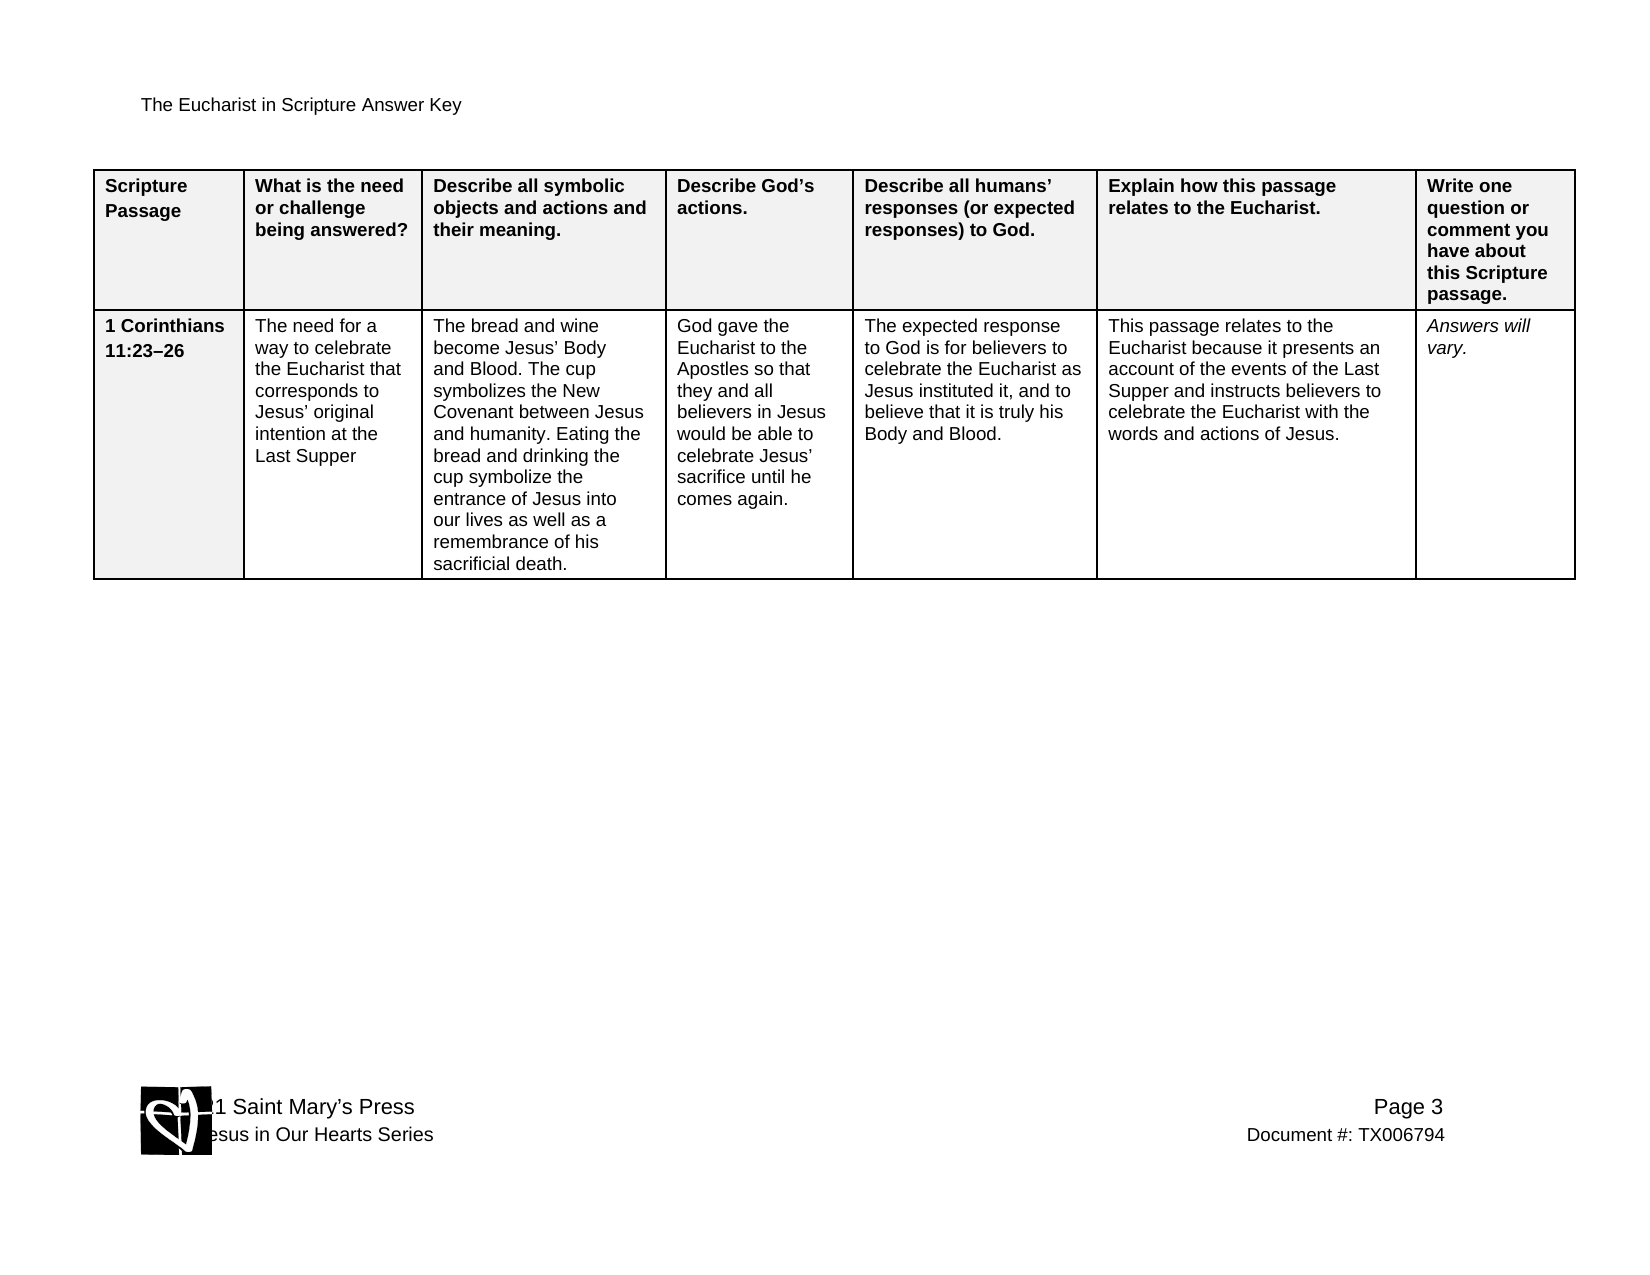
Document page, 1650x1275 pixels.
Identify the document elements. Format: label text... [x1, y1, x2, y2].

table_cell The bread and wine become Jesus’ Body and Blood. The cup symbolizes the New Covenant between Jesus and humanity. Eating the bread and drinking the cup symbolize the entrance of Jesus into our lives as well as a remembrance of his sacrificial death. [423, 311, 665, 578]
table_header Explain how this passage relates to the Eucharist. [1098, 171, 1415, 309]
table_cell God gave the Eucharist to the Apostles so that they and all believers in Jesus would be able to celebrate Jesus’ sacrifice until he comes again. [667, 311, 852, 578]
table_cell The expected response to God is for believers to celebrate the Eucharist as Jesus instituted it, and to believe that it is truly his Body and Blood. [854, 311, 1096, 578]
table_header Describe all humans’ responses (or expected responses) to God. [854, 171, 1096, 309]
table_cell 1 Corinthians 11:23–26 [95, 311, 243, 578]
table_cell Answers will vary. [1417, 311, 1574, 578]
table_header Scripture Passage [95, 171, 243, 309]
table_header What is the need or challenge being answered? [245, 171, 421, 309]
table_header Write one question or comment you have about this Scripture passage. [1417, 171, 1574, 309]
table_cell This passage relates to the Eucharist because it presents an account of the events of the Last Supper and instructs believers to celebrate the Eucharist with the words and actions of Jesus. [1098, 311, 1415, 578]
table_header Describe all symbolic objects and actions and their meaning. [423, 171, 665, 309]
table_header Describe God’s actions. [667, 171, 852, 309]
table_cell The need for a way to celebrate the Eucharist that corresponds to Jesus’ original intention at the Last Supper [245, 311, 421, 578]
